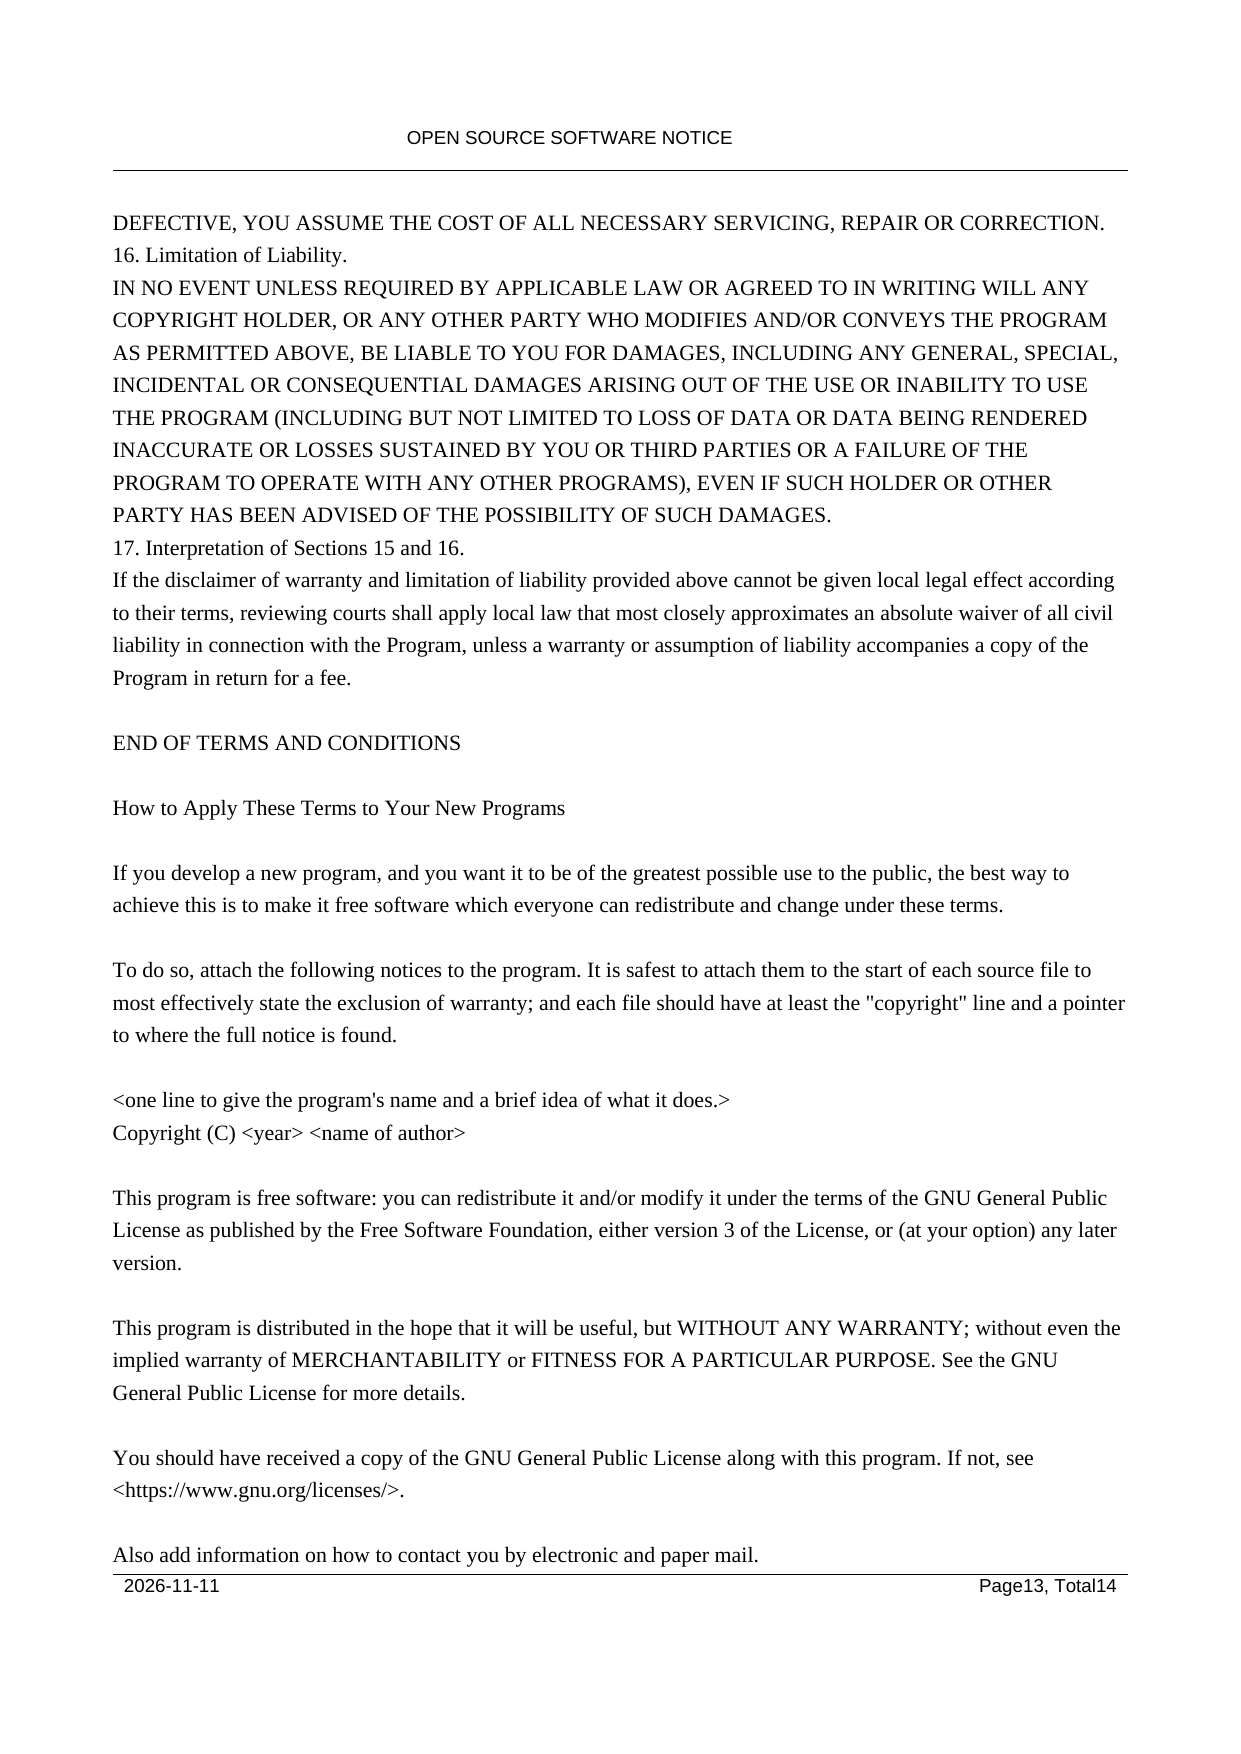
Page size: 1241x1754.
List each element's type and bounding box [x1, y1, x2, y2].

text [112, 206, 1128, 1571]
